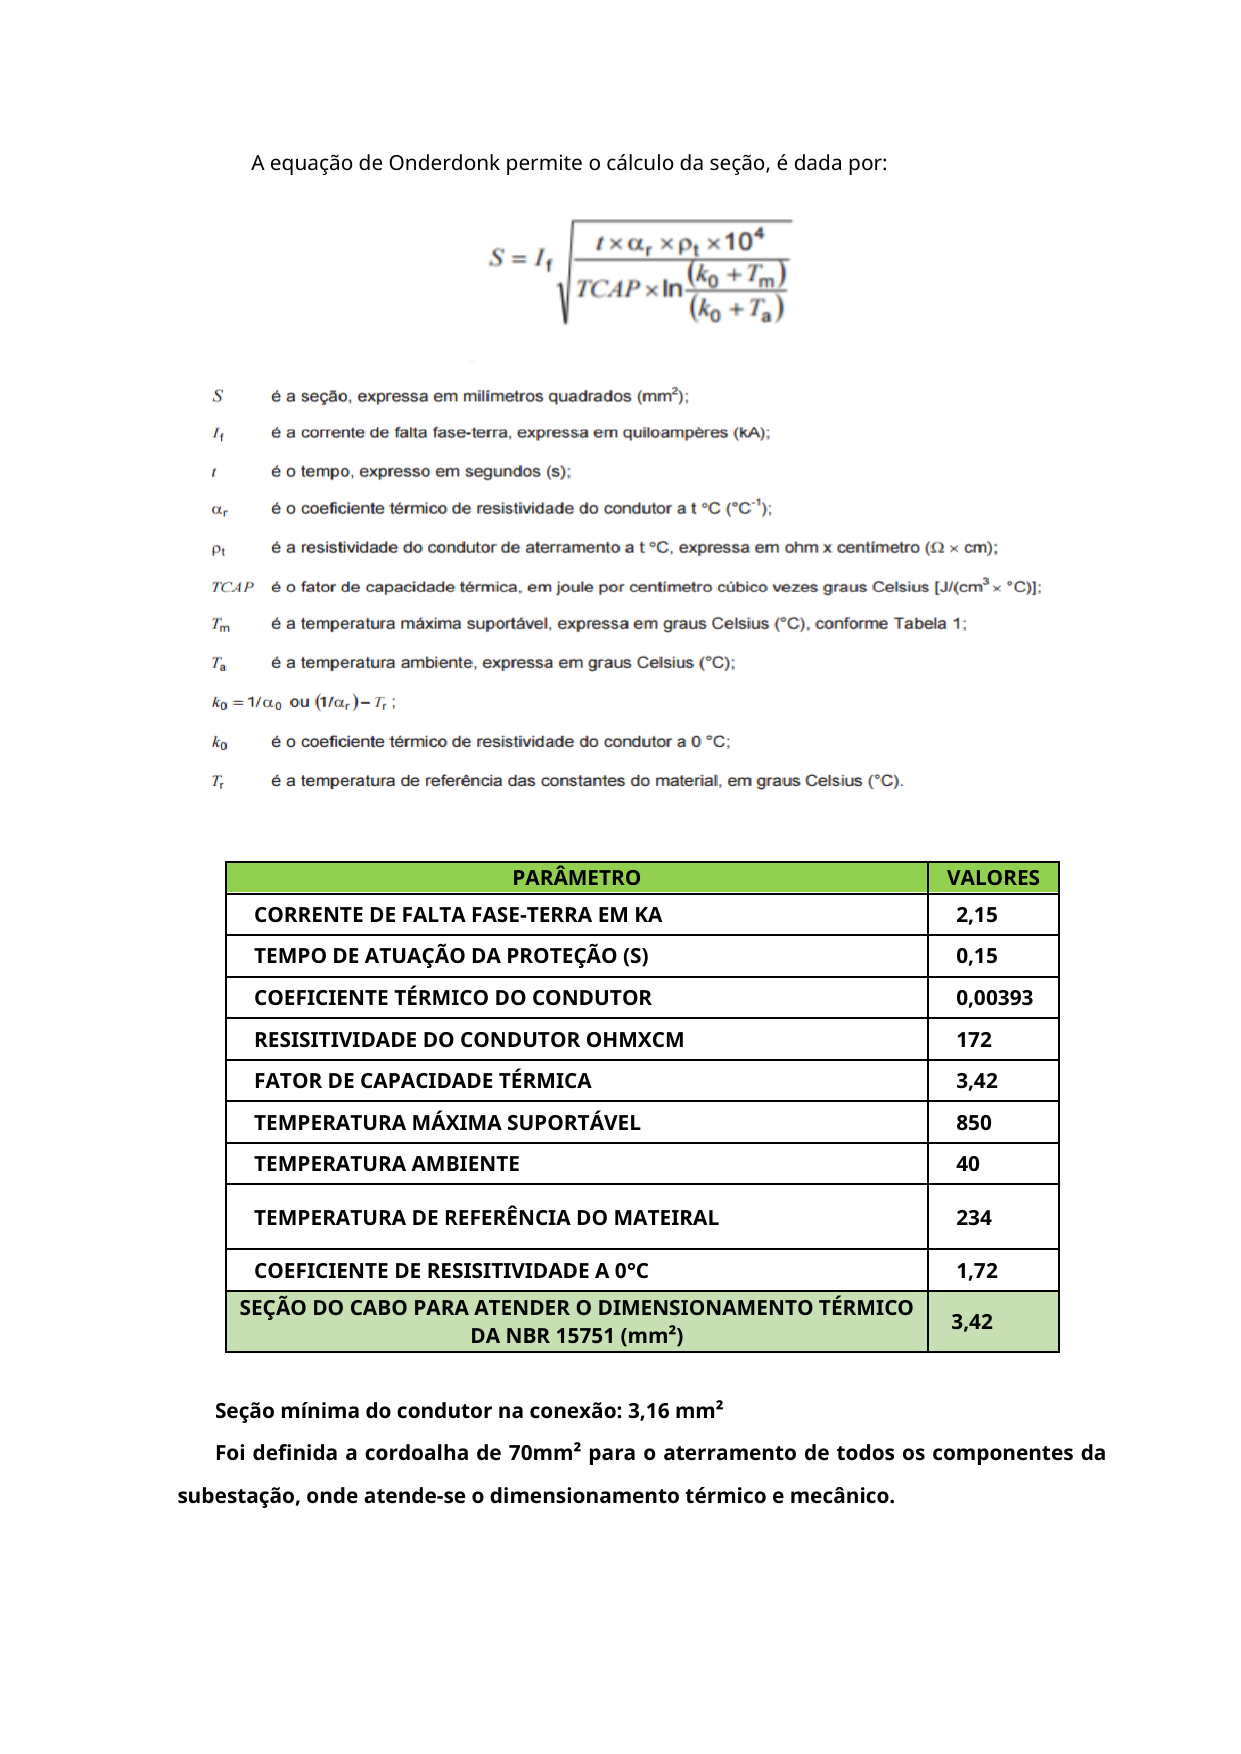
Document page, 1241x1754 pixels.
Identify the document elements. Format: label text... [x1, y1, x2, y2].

text Seção mínima do condutor na conexão: 3,16 mm² [177, 1396, 1107, 1424]
table_cell RESISITIVIDADE DO CONDUTOR OHMXCM [227, 1019, 927, 1059]
table_cell COEFICIENTE DE RESISITIVIDADE A 0°C [227, 1250, 927, 1290]
table_cell 172 [929, 1019, 1058, 1059]
table_cell 40 [929, 1144, 1058, 1183]
table_cell 2,15 [929, 895, 1058, 934]
table_cell 0,15 [929, 936, 1058, 976]
table_cell 850 [929, 1102, 1058, 1142]
text Foi definida a cordoalha de 70mm² para o aterramento de todos os componentes da subestação, onde atende-se o dimensionamento térmico e mecânico. [177, 1438, 1107, 1509]
table_cell TEMPERATURA DE REFERÊNCIA DO MATEIRAL [227, 1185, 927, 1248]
table_cell FATOR DE CAPACIDADE TÉRMICA [227, 1061, 927, 1100]
table_cell 1,72 [929, 1250, 1058, 1290]
table_cell COEFICIENTE TÉRMICO DO CONDUTOR [227, 978, 927, 1017]
table_cell 234 [929, 1185, 1058, 1248]
picture [458, 190, 827, 362]
table_header VALORES [929, 863, 1058, 892]
table_cell CORRENTE DE FALTA FASE-TERRA EM KA [227, 895, 927, 934]
table_cell SEÇÃO DO CABO PARA ATENDER O DIMENSIONAMENTO TÉRMICO DA NBR 15751 (mm²) [227, 1292, 927, 1351]
table_cell TEMPO DE ATUAÇÃO DA PROTEÇÃO (S) [227, 936, 927, 976]
table_cell 3,42 [929, 1292, 1058, 1351]
table_cell 0,00393 [929, 978, 1058, 1017]
text A equação de Onderdonk permite o cálculo da seção, é dada por: [177, 148, 1107, 176]
table_cell TEMPERATURA MÁXIMA SUPORTÁVEL [227, 1102, 927, 1142]
picture [177, 376, 1054, 805]
table_cell 3,42 [929, 1061, 1058, 1100]
table_header PARÂMETRO [227, 863, 927, 892]
table_cell TEMPERATURA AMBIENTE [227, 1144, 927, 1183]
